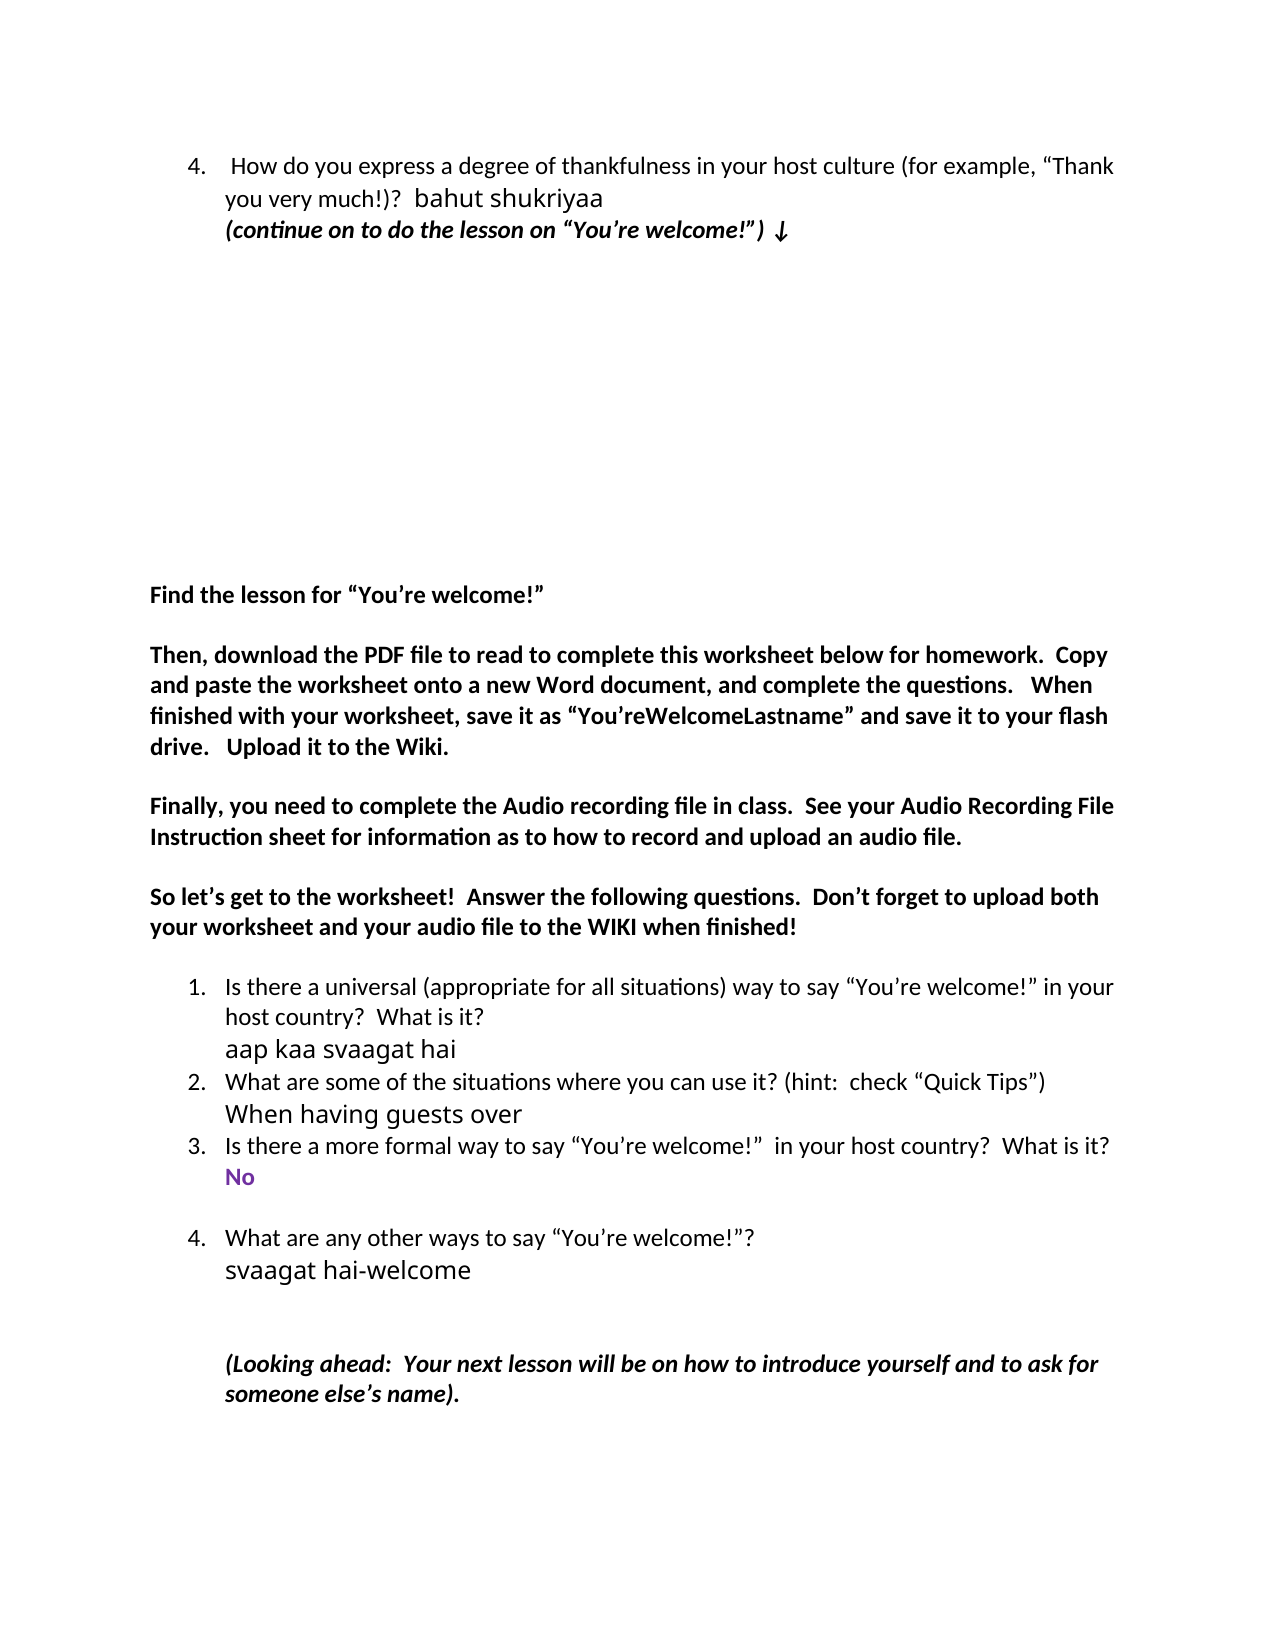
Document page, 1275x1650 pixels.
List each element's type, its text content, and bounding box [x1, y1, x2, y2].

list What are some of the situations where you can use it? (hint: check “Quick Tips”) [187, 1066, 1125, 1096]
text Finally, you need to complete the Audio recording file in class. See your Audio Recording File Instruction sheet for information as to how to record and upload an audio file. [150, 790, 1125, 851]
list (Looking ahead: Your next lesson will be on how to introduce yourself and to ask for someone else’s name). [225, 1348, 1125, 1409]
list When having guests over [225, 1096, 1125, 1131]
list aap kaa svaagat hai [225, 1032, 1125, 1066]
list How do you express a degree of thankfulness in your host culture (for example, “Thank you very much!)? bahut shukriyaa [187, 150, 1125, 214]
list No [225, 1161, 1125, 1192]
list Is there a universal (appropriate for all situations) way to say “You’re welcome!” in your host country? What is it? [187, 971, 1125, 1032]
list (continue on to do the lesson on “You’re welcome!”) ↓ [225, 214, 1125, 245]
text So let’s get to the worksheet! Answer the following questions. Don’t forget to upload both your worksheet and your audio file to the WIKI when finished! [150, 881, 1125, 942]
list What are any other ways to say “You’re welcome!”? [187, 1222, 1125, 1253]
list Is there a more formal way to say “You’re welcome!” in your host country? What is it? [187, 1131, 1125, 1161]
list svaagat hai-welcome [225, 1253, 1125, 1287]
text Find the lesson for “You’re welcome!” [150, 579, 1125, 610]
text Then, download the PDF file to read to complete this worksheet below for homework. Copy and paste the worksheet onto a new Word document, and complete the questions. When finished with your worksheet, save it as “You’reWelcomeLastname” and save it to your flash drive. Upload it to the Wiki. [150, 639, 1125, 761]
